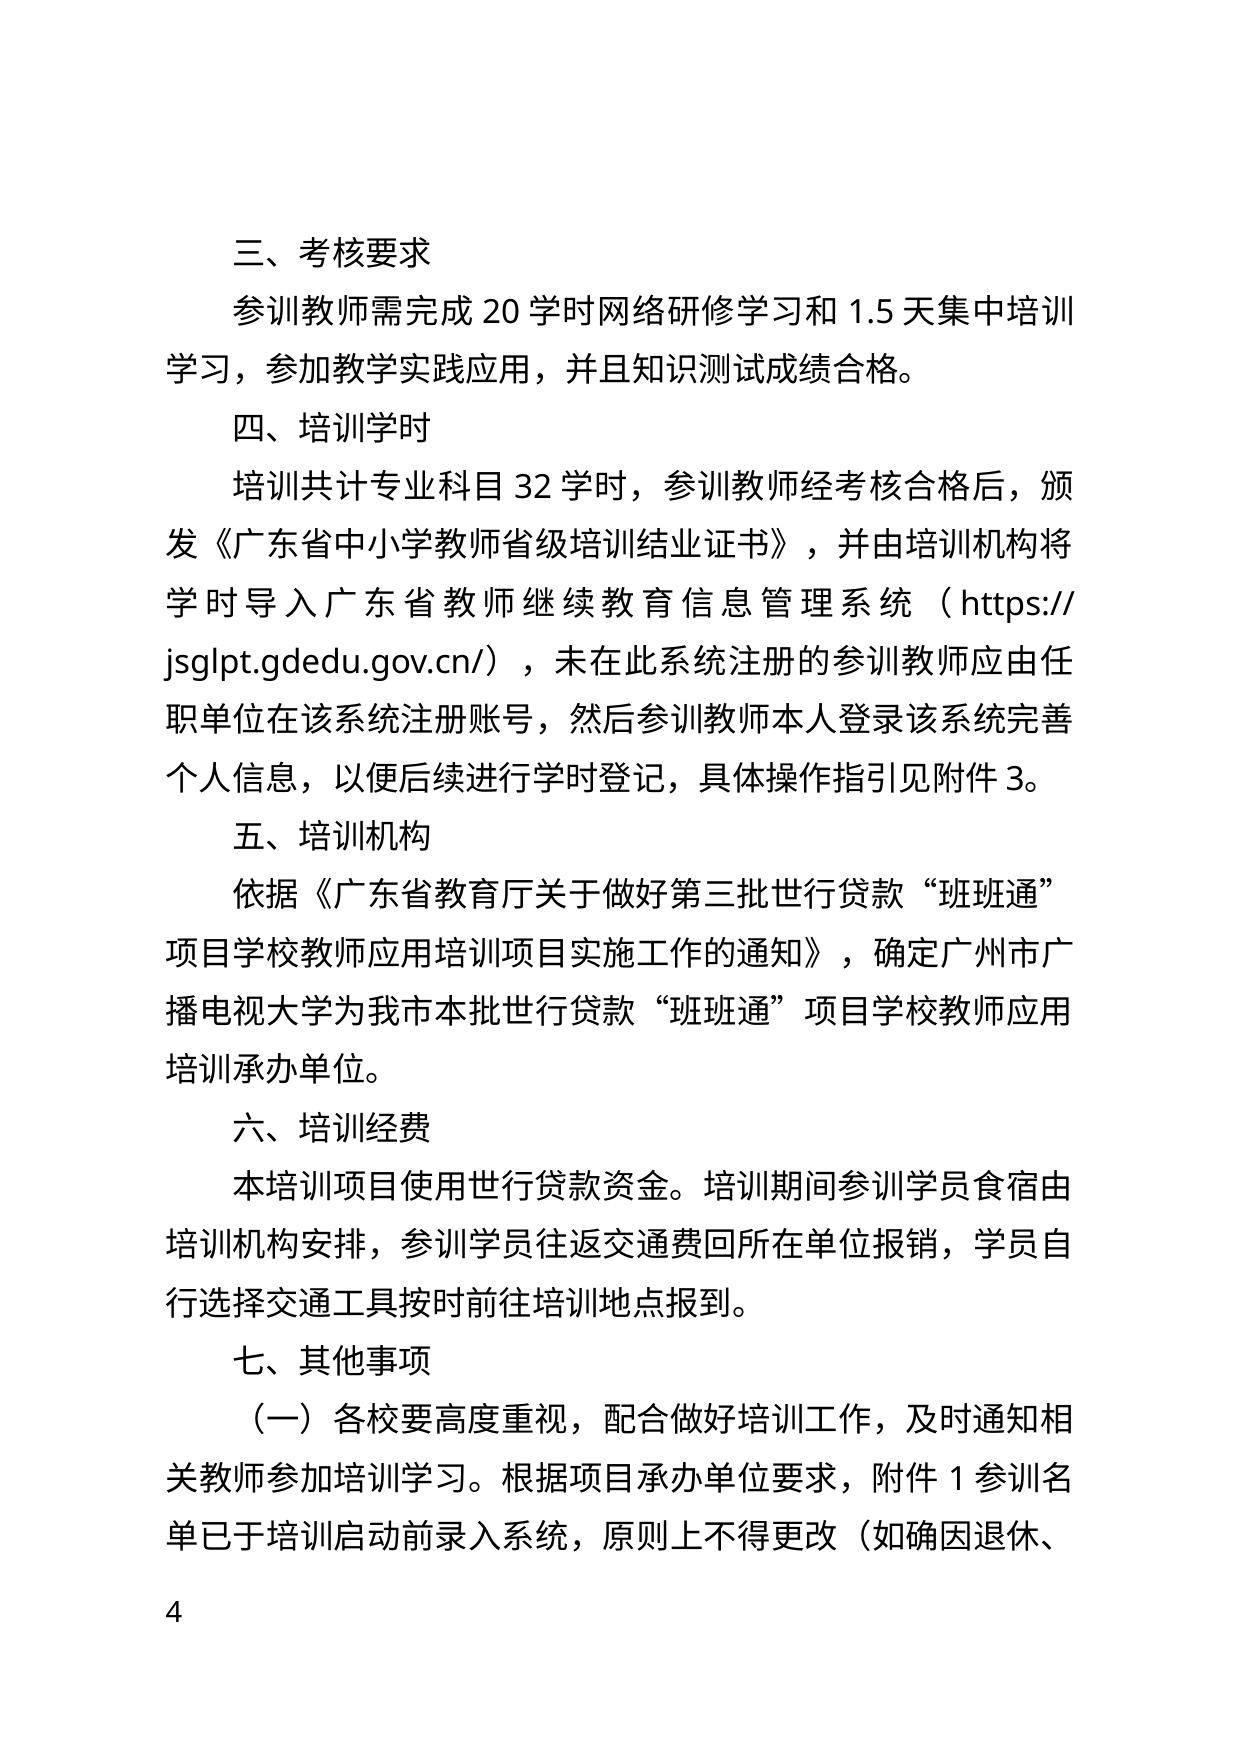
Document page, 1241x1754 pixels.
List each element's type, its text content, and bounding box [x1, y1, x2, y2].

subtitle 参训教师需完成20学时网络研修学习和1.5天集中培训学习，参加教学实践应用，并且知识测试成绩合格。 [165, 277, 1075, 393]
text 本培训项目使用世行贷款资金。培训期间参训学员食宿由培训机构安排，参训学员往返交通费回所在单位报销，学员自行选择交通工具按时前往培训地点报到。 [165, 1152, 1075, 1327]
subtitle 四、培训学时 [165, 393, 1075, 452]
subtitle 五、培训机构 [165, 802, 1075, 860]
subtitle 三、考核要求 [165, 218, 1075, 277]
text 培训共计专业科目32学时，参训教师经考核合格后，颁发《广东省中小学教师省级培训结业证书》，并由培训机构将学时导入广东省教师继续教育信息管理系统（https://jsglpt.gdedu.gov.cn/），未在此系统注册的参训教师应由任职单位在该系统注册账号，然后参训教师本人登录该系统完善个人信息，以便后续进行学时登记，具体操作指引见附件3。 [165, 452, 1075, 802]
subtitle 七、其他事项 [165, 1327, 1075, 1385]
text 依据《广东省教育厅关于做好第三批世行贷款“班班通”项目学校教师应用培训项目实施工作的通知》，确定广州市广播电视大学为我市本批世行贷款“班班通”项目学校教师应用培训承办单位。 [165, 860, 1075, 1093]
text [165, 1385, 1075, 1560]
subtitle 六、培训经费 [165, 1093, 1075, 1152]
